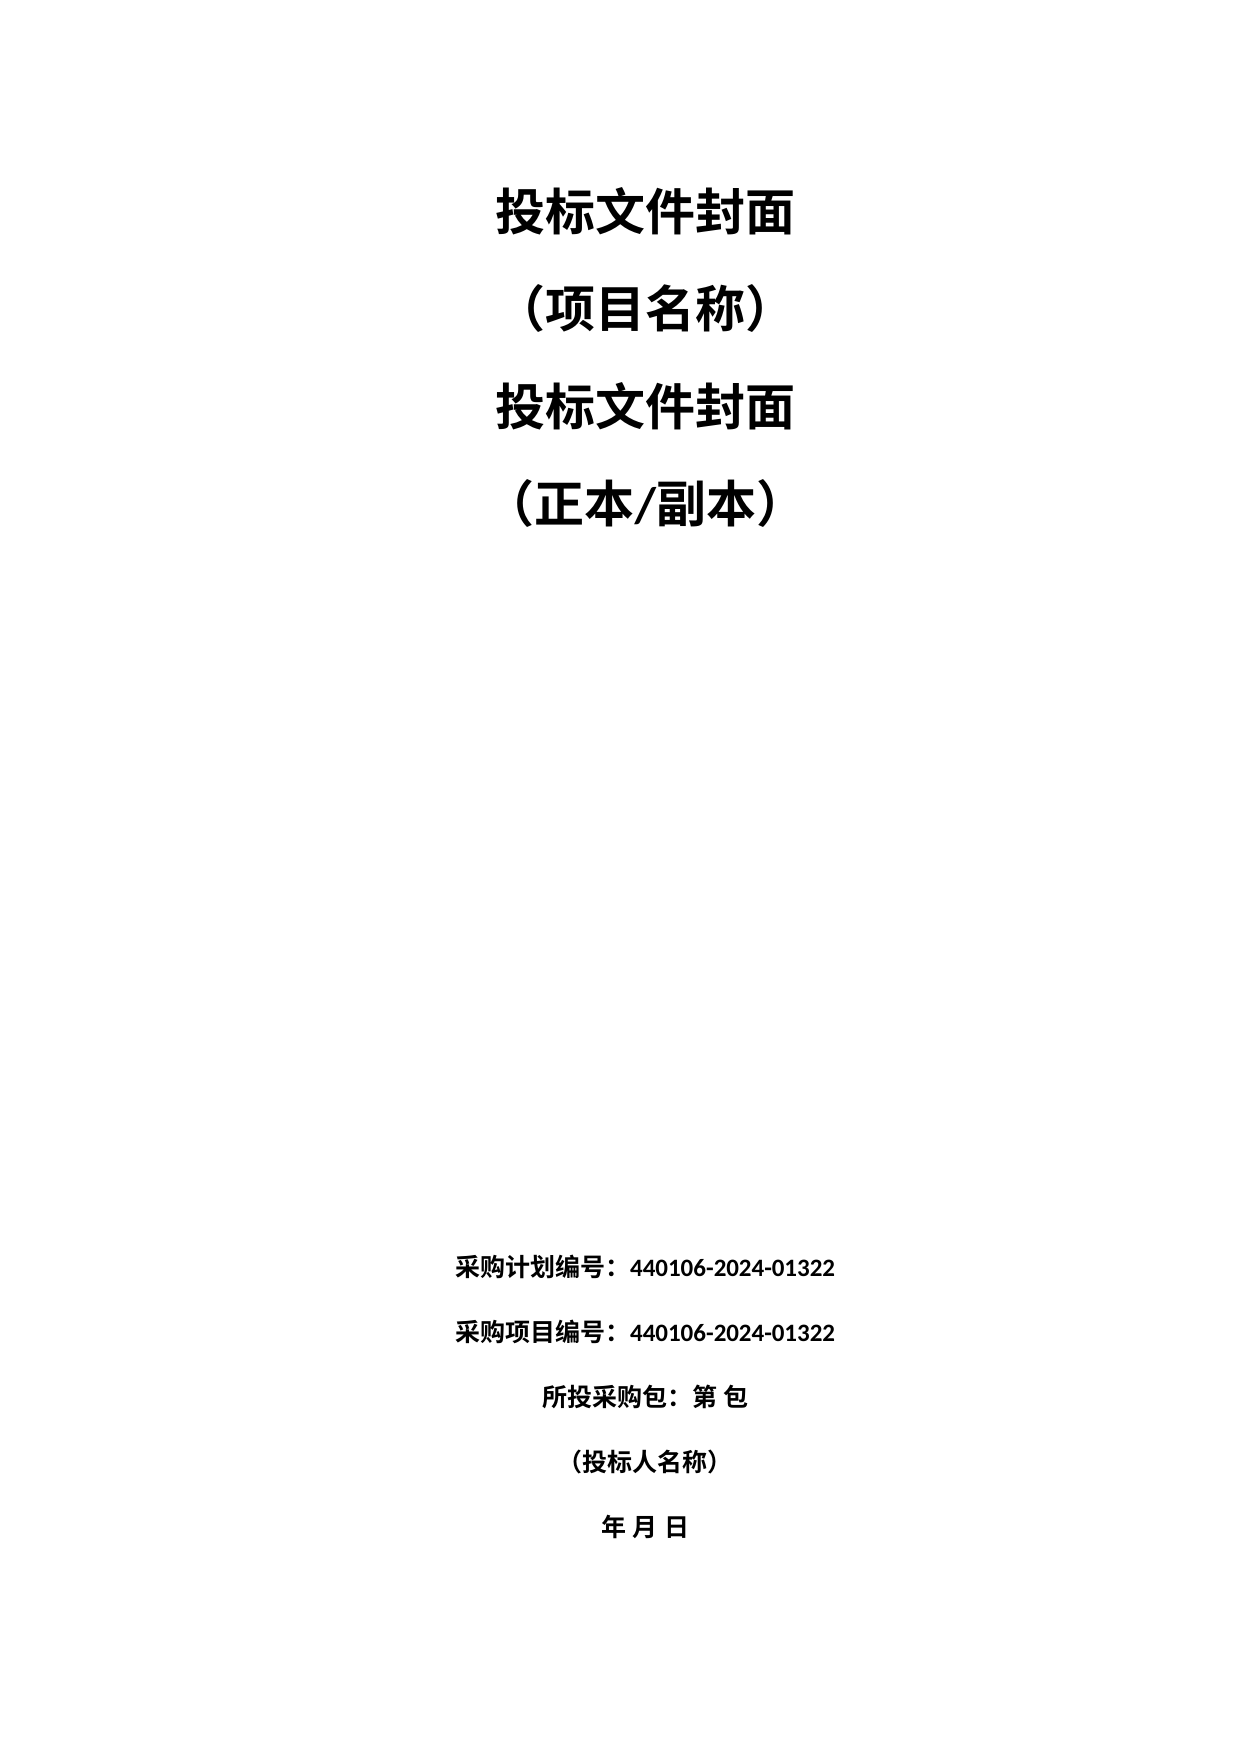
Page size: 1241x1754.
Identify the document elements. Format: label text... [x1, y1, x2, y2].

text 年 月 日 [187, 1494, 1053, 1559]
text 投标文件封面 [187, 357, 1053, 454]
text （项目名称） [187, 259, 1053, 357]
text 采购项目编号：440106-2024-01322 [187, 1299, 1053, 1364]
text 采购计划编号：440106-2024-01322 [187, 1234, 1053, 1299]
text （投标人名称） [187, 1429, 1053, 1494]
text 投标文件封面 [187, 162, 1053, 259]
text 所投采购包：第 包 [187, 1364, 1053, 1429]
text （正本/副本） [187, 454, 1053, 1234]
